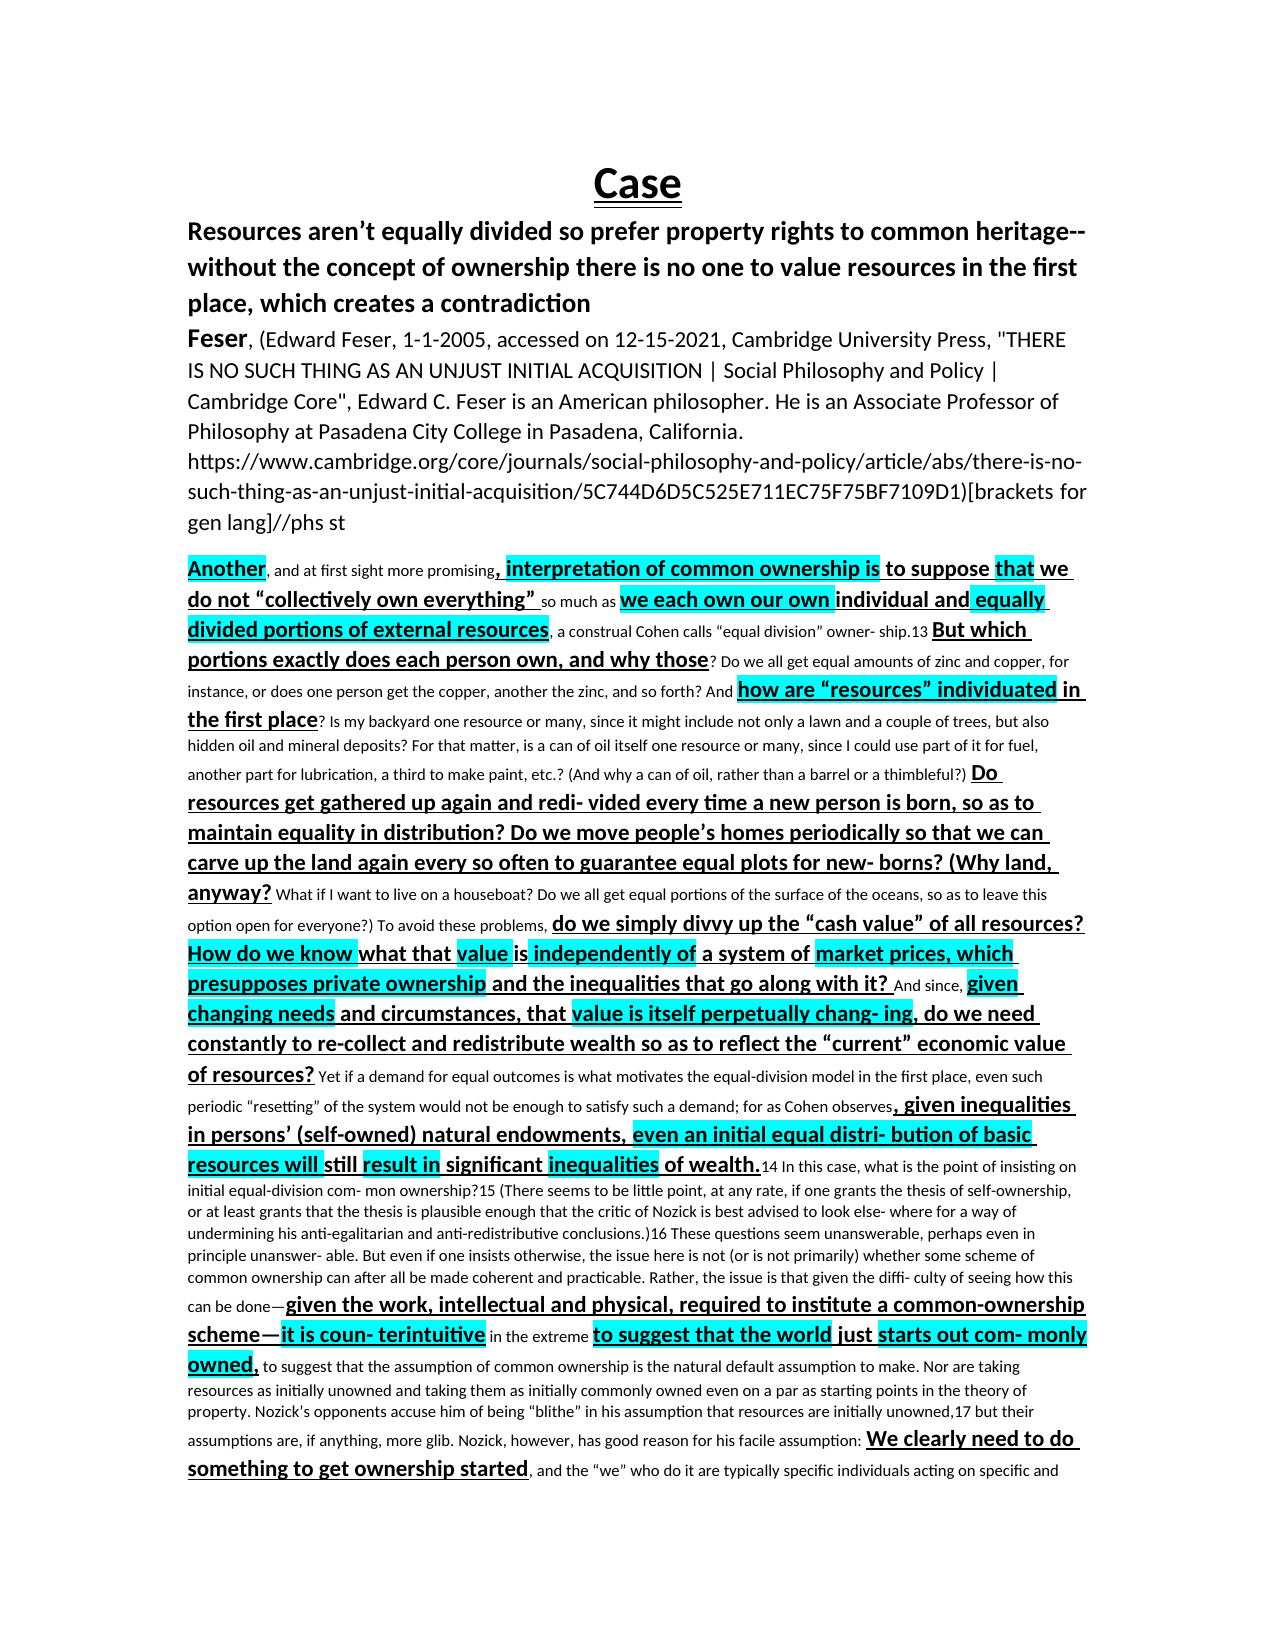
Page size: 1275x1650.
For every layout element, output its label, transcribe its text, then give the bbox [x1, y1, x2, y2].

subtitle Case [187, 154, 1087, 210]
text Feser, (Edward Feser, 1-1-2005, accessed on 12-15-2021, Cambridge University Press, "THERE IS NO SUCH THING AS AN UNJUST INITIAL ACQUISITION | Social Philosophy and Policy | Cambridge Core", Edward C. Feser is an American philosopher. He is an Associate Professor of Philosophy at Pasadena City College in Pasadena, California. https://www.cambridge.org/core/journals/social-philosophy-and-policy/article/abs/there-is-no-such-thing-as-an-unjust-initial-acquisition/5C744D6D5C525E711EC75F75BF7109D1)[brackets for gen lang]//phs st [187, 321, 1087, 536]
subtitle Resources aren’t equally divided so prefer property rights to common heritage--without the concept of ownership there is no one to value resources in the first place, which creates a contradiction [187, 214, 1087, 319]
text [187, 554, 1087, 1482]
